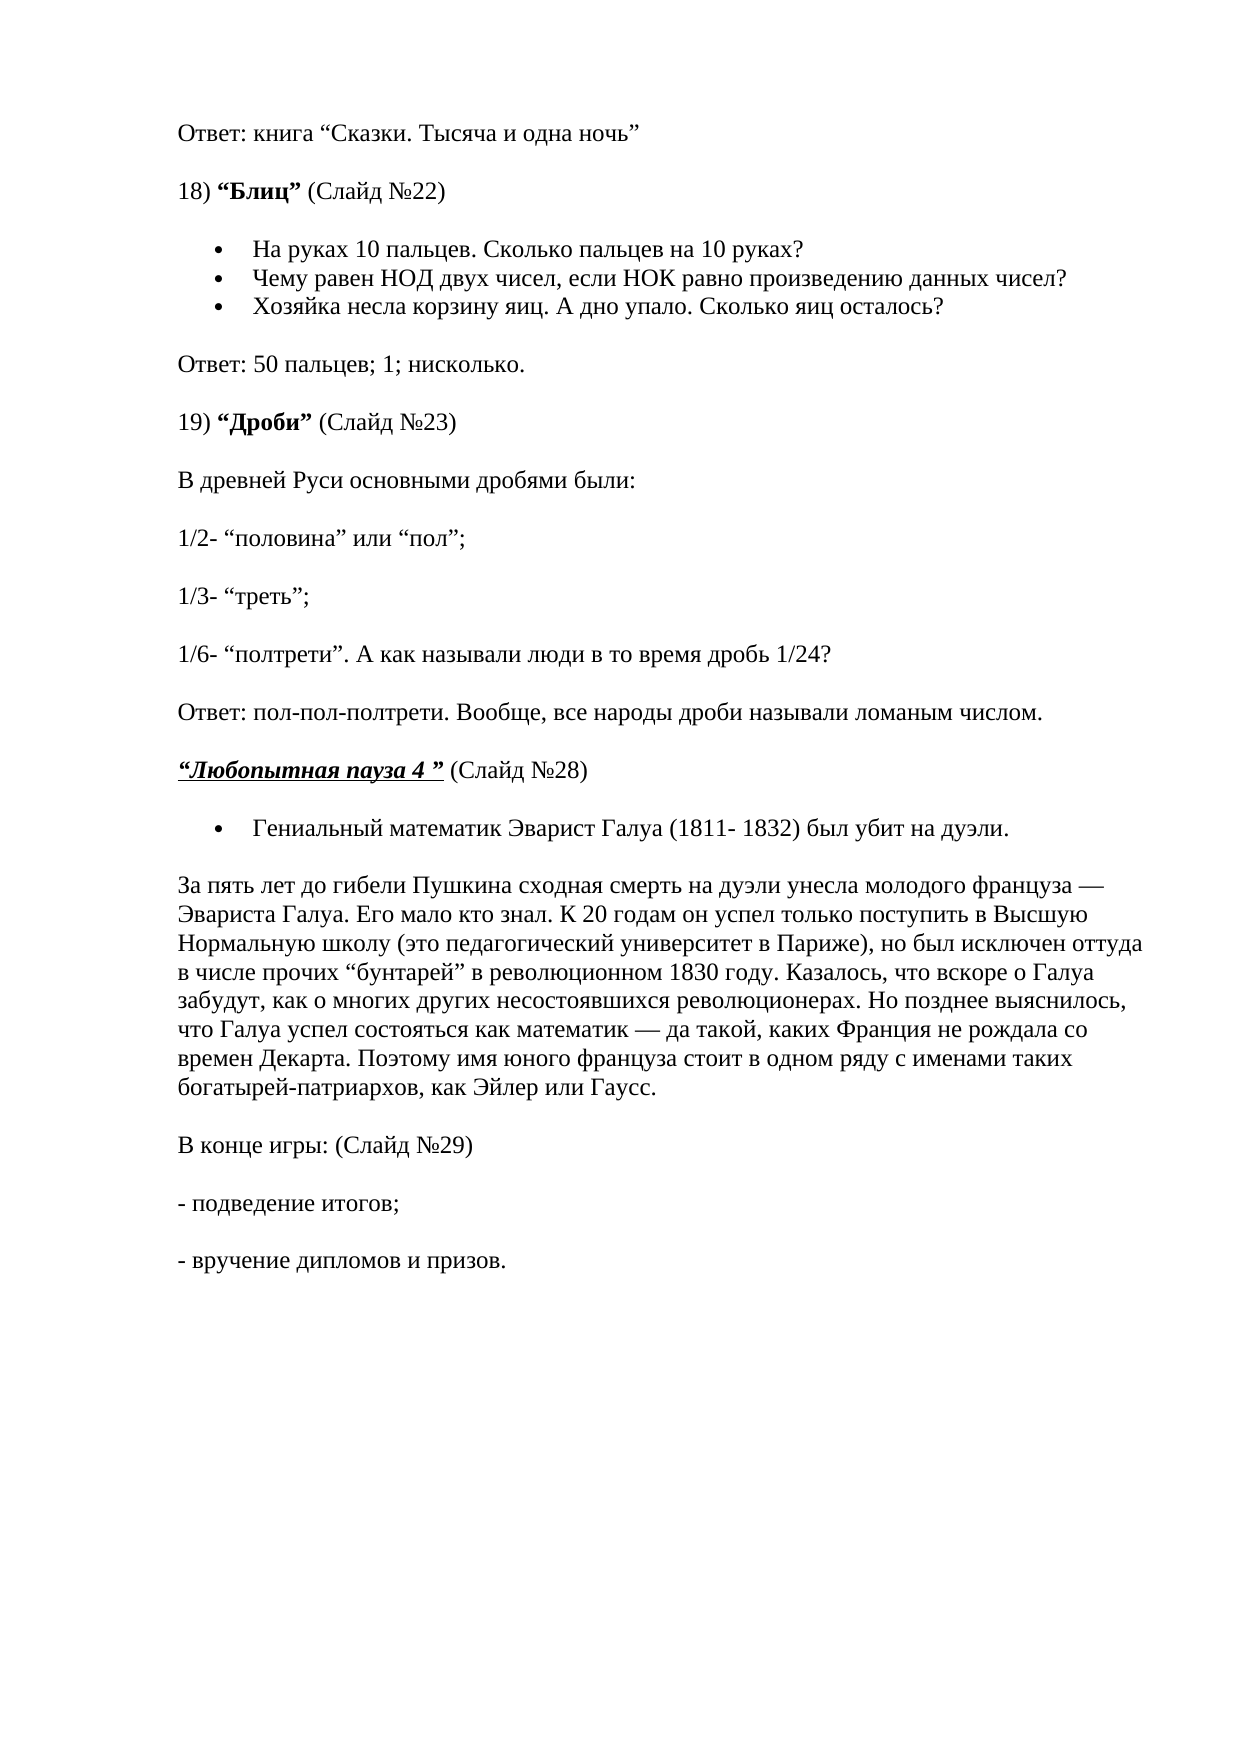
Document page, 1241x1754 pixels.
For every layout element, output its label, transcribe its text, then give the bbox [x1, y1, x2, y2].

text В древней Руси основными дробями были: [177, 465, 1152, 494]
text 19) “Дроби” (Слайд №23) [177, 407, 1152, 436]
text В конце игры: (Слайд №29) [177, 1130, 1152, 1158]
text За пять лет до гибели Пушкина сходная смерть на дуэли унесла молодого француза — Эвариста Галуа. Его мало кто знал. К 20 годам он успел только поступить в Высшую Нормальную школу (это педагогический университет в Париже), но был исключен оттуда в числе прочих “бунтарей” в революционном 1830 году. Казалось, что вскоре о Галуа забудут, как о многих других несостоявшихся революционерах. Но позднее выяснилось, что Галуа успел состояться как математик — да такой, каких Франция не рождала со времен Декарта. Поэтому имя юного француза стоит в одном ряду с именами таких богатырей-патриархов, как Эйлер или Гаусс. [177, 871, 1152, 1101]
text 18) “Блиц” (Слайд №22) [177, 176, 1152, 205]
list Хозяйка несла корзину яиц. А дно упало. Сколько яиц осталось? [215, 291, 1152, 320]
text - вручение дипломов и призов. [177, 1246, 1152, 1274]
text - подведение итогов; [177, 1188, 1152, 1216]
text Ответ: пол-пол-полтрети. Вообще, все народы дроби называли ломаным числом. [177, 697, 1152, 726]
text Ответ: книга “Сказки. Тысяча и одна ночь” [177, 118, 1152, 147]
text 1/2- “половина” или “пол”; [177, 523, 1152, 552]
text Ответ: 50 пальцев; 1; нисколько. [177, 349, 1152, 378]
text “Любопытная пауза (Слайд №28) [177, 755, 1152, 783]
list Чему равен НОД двух чисел, если НОК равно произведению данных чисел? [215, 263, 1152, 291]
text 1/3- “треть”; [177, 581, 1152, 610]
list Гениальный математик Эварист Галуа (1811- 1832) был убит на дуэли. [215, 813, 1152, 841]
list На руках 10 пальцев. Сколько пальцев на 10 руках? [215, 234, 1152, 263]
text 1/6- “полтрети”. А как называли люди в то время дробь 1/24? [177, 639, 1152, 668]
